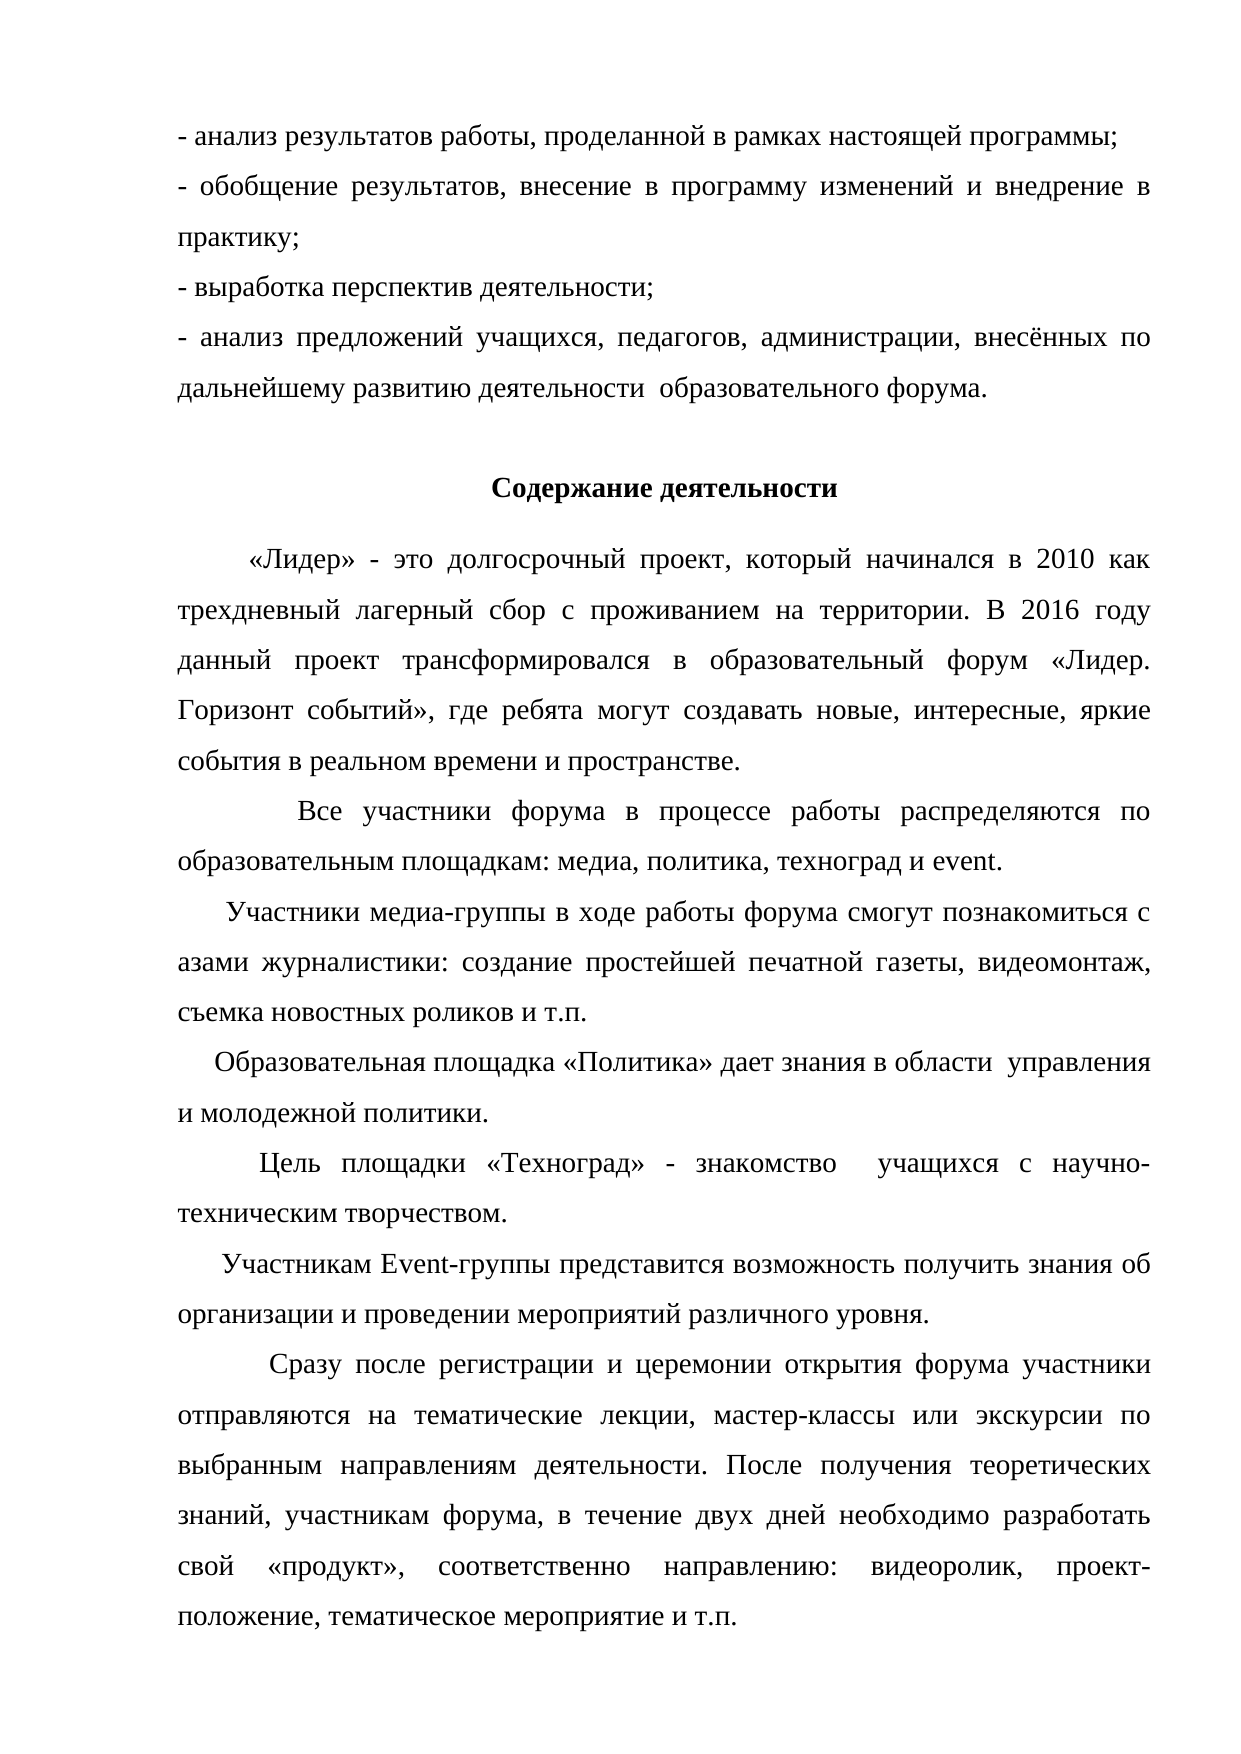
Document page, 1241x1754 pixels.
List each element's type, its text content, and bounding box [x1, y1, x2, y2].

text Сразу после регистрации и церемонии открытия форума участники отправляются на тематические лекции, мастер-классы или экскурсии по выбранным направлениям деятельности. После получения теоретических знаний, участникам форума, в течение двух дней необходимо разработать свой «продукт», соответственно направлению: видеоролик, проект-положение, тематическое мероприятие и т.п. [177, 1346, 1152, 1632]
text - выработка перспектив деятельности; [177, 269, 1152, 303]
text - обобщение результатов, внесение в программу изменений и внедрение в практику; [177, 168, 1152, 252]
text Цель площадки «Техноград» - знакомство учащихся с научно-техническим творчеством. [177, 1145, 1152, 1229]
text Образовательная площадка «Политика» дает знания в области управления и молодежной политики. [177, 1044, 1152, 1128]
text Участникам Еvent-группы представится возможность получить знания об организации и проведении мероприятий различного уровня. [177, 1246, 1152, 1330]
text - анализ результатов работы, проделанной в рамках настоящей программы; [177, 118, 1152, 152]
text Все участники форума в процессе работы распределяются по образовательным площадкам: медиа, политика, техноград и event. [177, 793, 1152, 877]
text Участники медиа-группы в ходе работы форума смогут познакомиться с азами журналистики: создание простейшей печатной газеты, видеомонтаж, съемка новостных роликов и т.п. [177, 894, 1152, 1028]
text Содержание деятельности [177, 470, 1152, 504]
text «Лидер» - это долгосрочный проект, который начинался в 2010 как трехдневный лагерный сбор с проживанием на территории. В 2016 году данный проект трансформировался в образовательный форум «Лидер. Горизонт событий», где ребята могут создавать новые, интересные, яркие события в реальном времени и пространстве. [177, 541, 1152, 776]
text - анализ предложений учащихся, педагогов, администрации, внесённых по дальнейшему развитию деятельности образовательного форума. [177, 319, 1152, 403]
